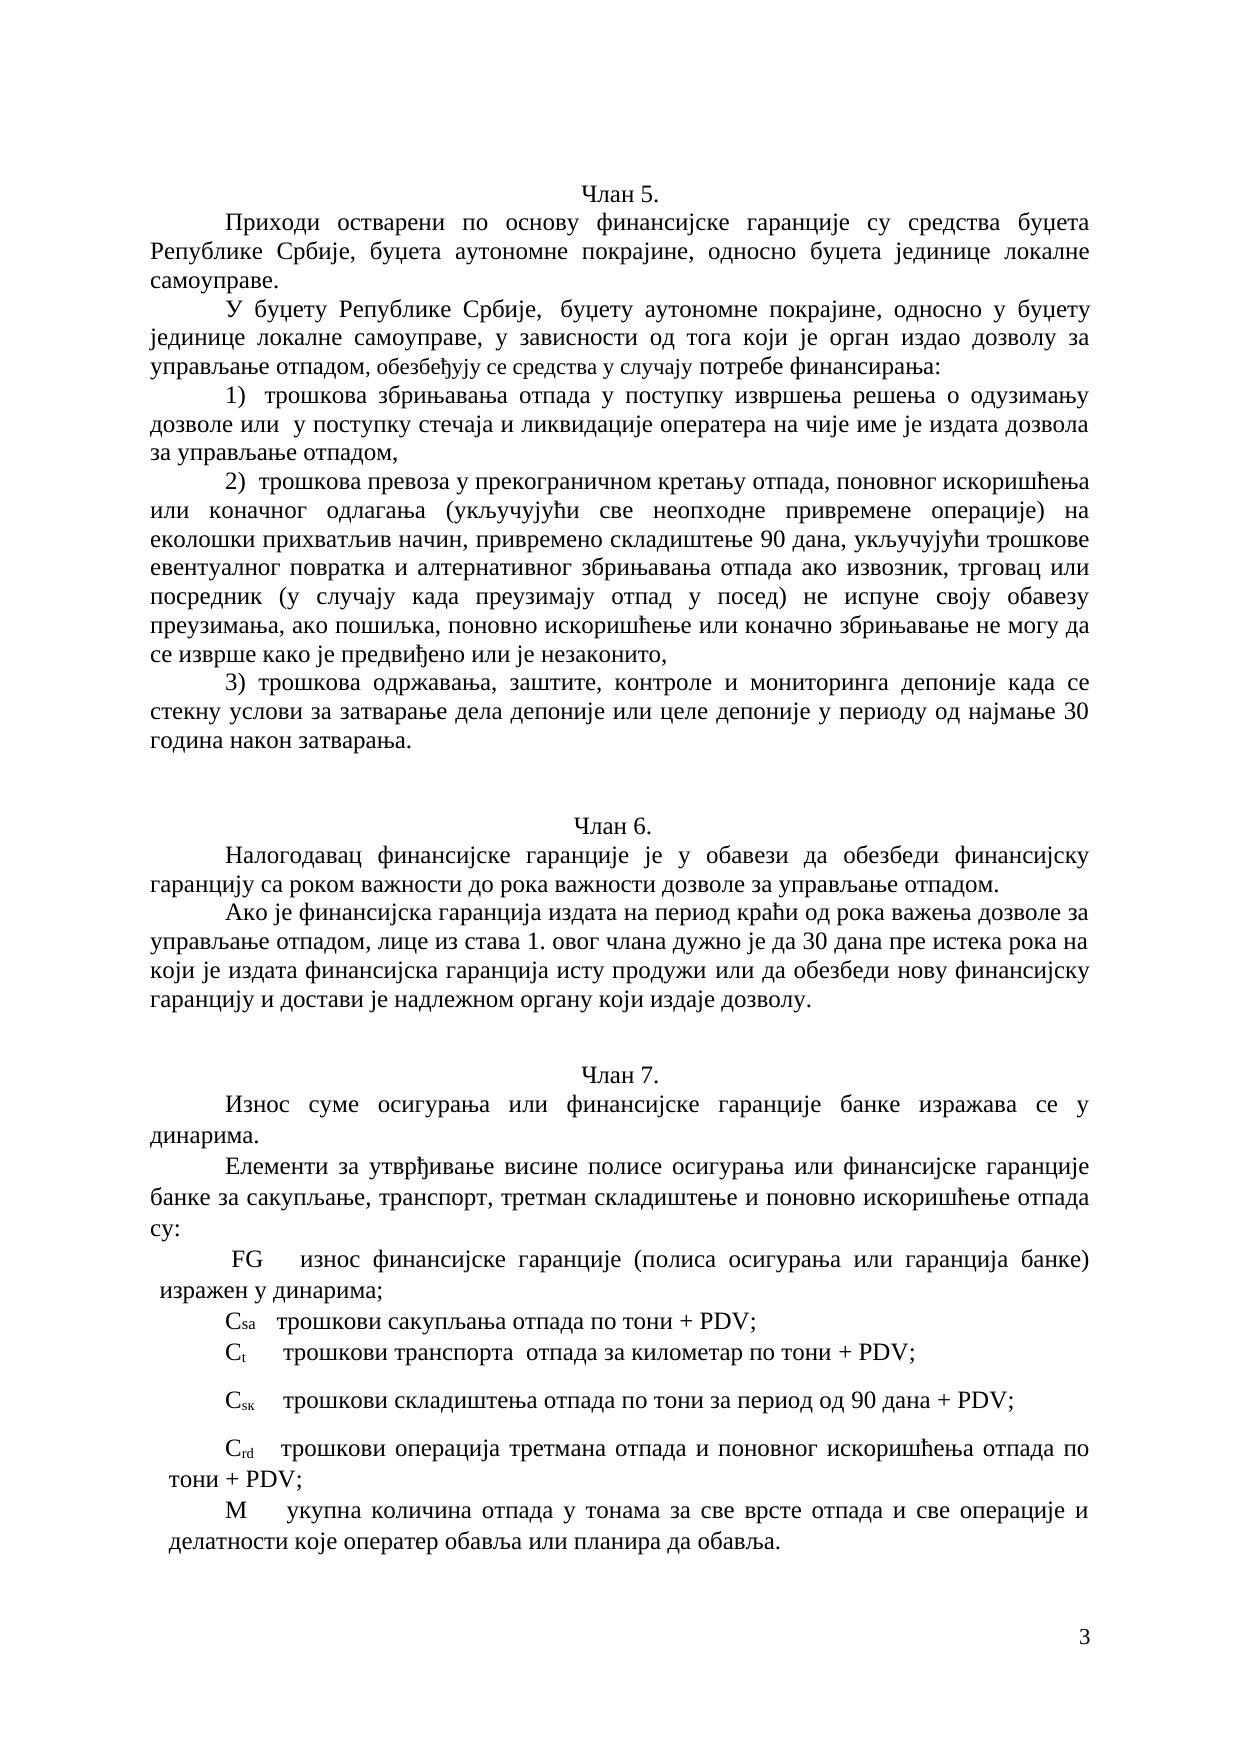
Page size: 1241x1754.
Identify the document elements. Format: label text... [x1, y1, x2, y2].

text Ct трошкови транспорта отпада за километар по тони + PDV; [225, 1337, 1090, 1366]
text Сsк трошкови складиштења отпада по тони за период од 90 дана + PDV; [225, 1385, 1090, 1414]
text У буџету Републике Србије, буџету аутономне покрајине, односно у буџету јединице локалне самоуправе, у зависности од тога који је орган издао дозволу за управљање отпадом, обезбеђују се средства у случају потребе финансирања: [150, 294, 1090, 380]
text Елементи за утврђивање висине полисе осигурања или финансијске гаранције банке за сакупљање, транспорт, третман складиштење и поновно искоришћење отпада су: [150, 1151, 1090, 1242]
text Налогодавац финансијске гаранције је у обавези да обезбеди финансијску гаранцију са роком важности до рока важности дозволе за управљање отпадом. [150, 840, 1090, 897]
text Сsа трошкови сакупљања отпада по тони + PDV; [225, 1306, 1090, 1335]
text Члан 5. [150, 179, 1090, 207]
text M укупна количина отпада у тонама за све врсте отпада и све операције и делатности које оператер обавља или планира да обавља. [169, 1495, 1090, 1554]
text Члан 7. [150, 1060, 1090, 1089]
text 2) трошкова превоза у прекограничном кретању отпада, поновног искоришћења или коначног одлагања (укључујући све неопходне привремене операције) на еколошки прихватљив начин, привремено складиштење 90 дана, укључујући трошкове евентуалног повратка и алтернативног збрињавања отпада ако извозник, трговац или посредник (у случају када преузимају отпад у посед) не испуне своју обавезу преузимања, ако пошиљка, поновно искоришћење или коначно збрињавање не могу да се изврше како је предвиђено или је незаконито, [150, 466, 1090, 667]
text 3) трошкова одржавања, заштите, контроле и мониторинга депоније када се стекну услови за затварање дела депоније или целе депоније у периоду од најмање 30 година након затварања. [150, 667, 1090, 754]
text FG износ финансијске гаранције (полиса осигурања или гаранција банке) изражен у динарима; [159, 1244, 1090, 1304]
text Приходи остварени по основу финансијске гаранције су средства буџета Републике Србије, буџета аутономне покрајине, односно буџета јединице локалне самоуправе. [150, 207, 1090, 294]
text Crd трошкови операција третмана отпада и поновног искоришћења отпада по тони + PDV; [169, 1433, 1090, 1492]
text Члан 6. [135, 811, 1090, 840]
text Износ суме осигурања или финансијске гаранције банке изражава се у динарима. [150, 1089, 1090, 1149]
list трошкова збрињавања отпада у поступку извршења решења о одузимању дозволе или у поступку стечаја и ликвидације оператера на чије име је издата дозвола за управљање отпадом, [150, 380, 1090, 466]
text Ако је финансијска гаранција издата на период краћи од рока важења дозволе за управљање отпадом, лице из става 1. овог члана дужно је да 30 дана пре истека рока на који је издата финансијска гаранција исту продужи или да обезбеди нову финансијску гаранцију и достави је надлежном органу који издаје дозволу. [150, 897, 1090, 1012]
